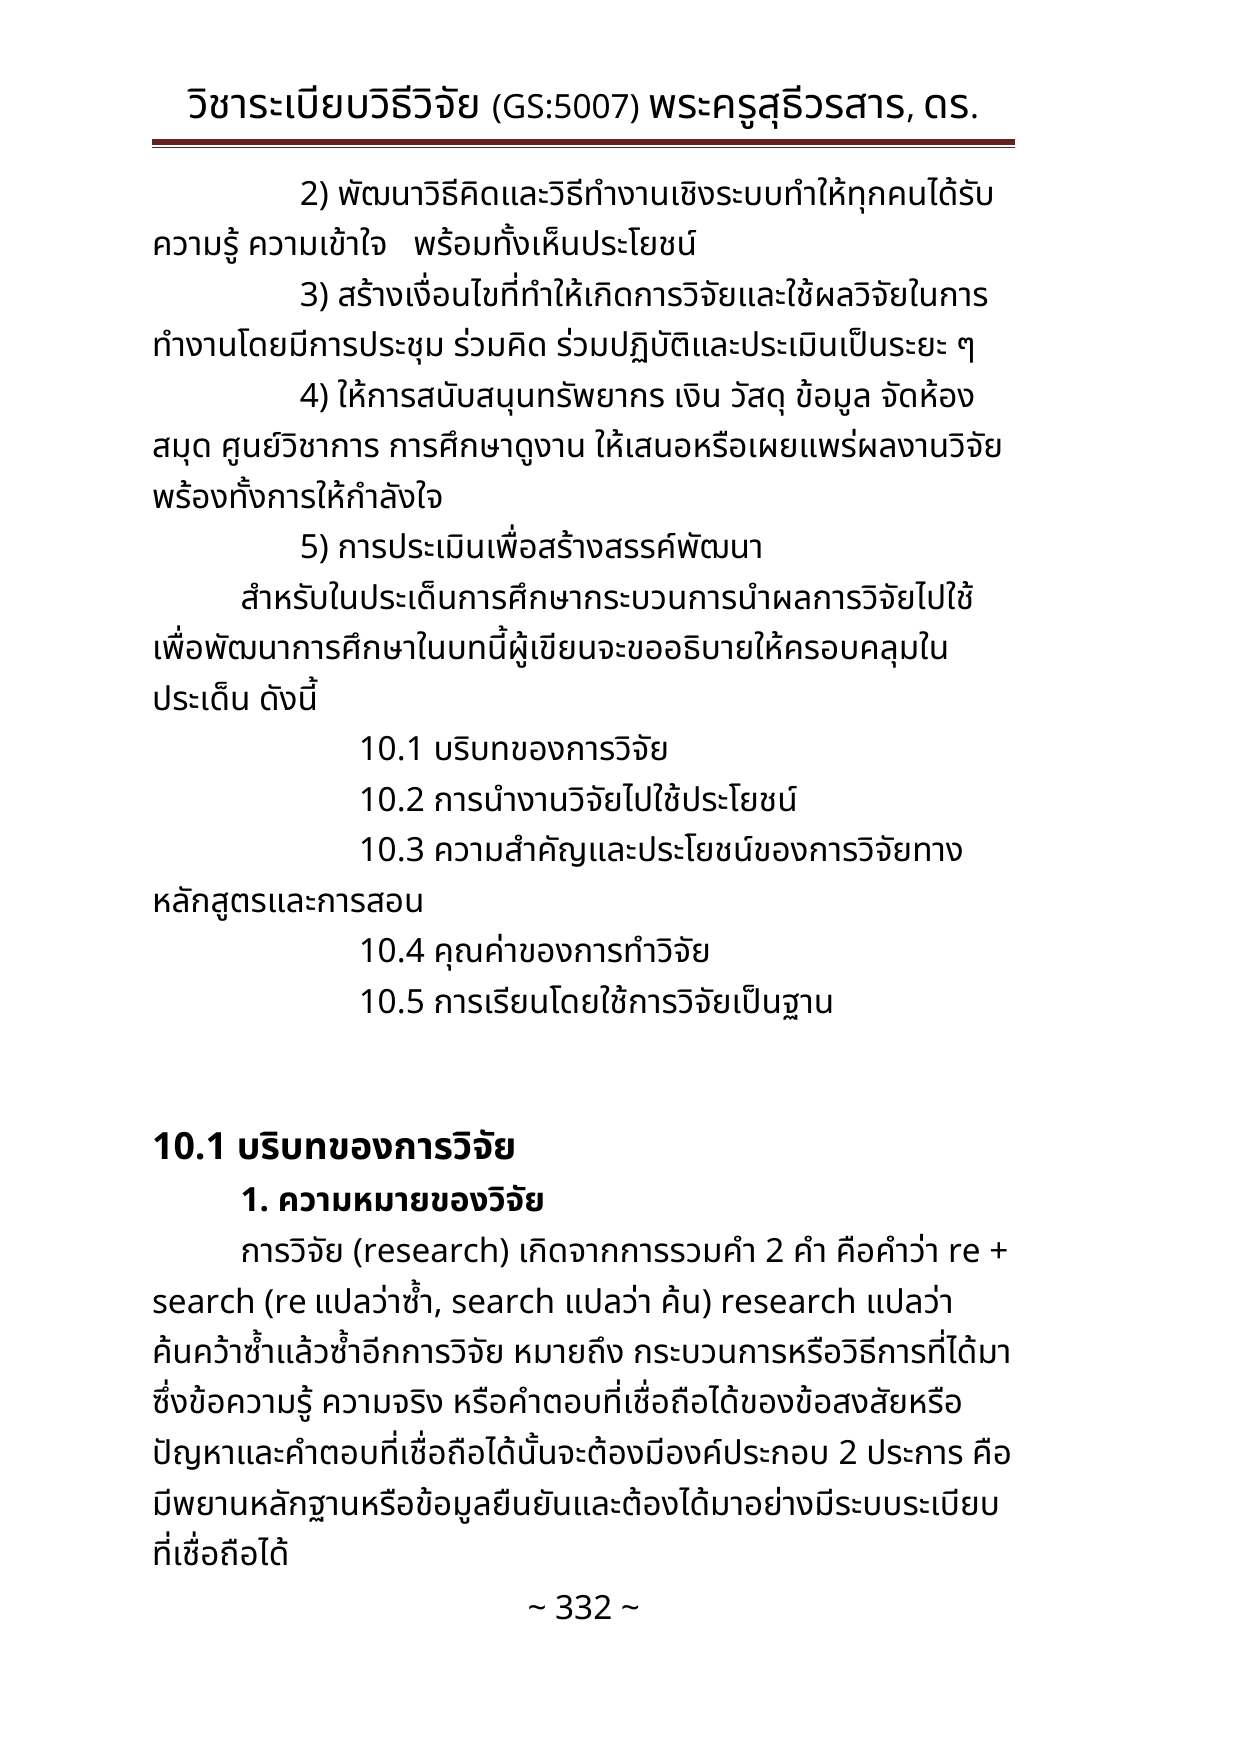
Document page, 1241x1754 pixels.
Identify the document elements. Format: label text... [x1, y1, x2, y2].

text 3) สร้างเงื่อนไขที่ทำให้เกิดการวิจัยและใช้ผลวิจัยในการทำงานโดยมีการประชุม ร่วมคิด ร่วมปฏิบัติและประเมินเป็นระยะ ๆ [152, 271, 1015, 372]
text 10.2 การนำงานวิจัยไปใช้ประโยชน์ [152, 776, 1015, 826]
text 10.5 การเรียนโดยใช้การวิจัยเป็นฐาน [152, 978, 1015, 1028]
text 1. ความหมายของวิจัย [152, 1176, 1015, 1227]
text 10.1 บริบทของการวิจัย [152, 1119, 1015, 1176]
text 4) ให้การสนับสนุนทรัพยากร เงิน วัสดุ ข้อมูล จัดห้องสมุด ศูนย์วิชาการ การศึกษาดูงาน ให้เสนอหรือเผยแพร่ผลงานวิจัยพร้องทั้งการให้กำลังใจ [152, 372, 1015, 523]
text 10.1 บริบทของการวิจัย [152, 725, 1015, 776]
text 2) พัฒนาวิธีคิดและวิธีทำงานเชิงระบบทำให้ทุกคนได้รับความรู้ ความเข้าใจ พร้อมทั้งเห็นประโยชน์ [152, 169, 1015, 271]
text สำหรับในประเด็นการศึกษากระบวนการนำผลการวิจัยไปใช้เพื่อพัฒนาการศึกษาในบทนี้ผู้เขียนจะขออธิบายให้ครอบคลุมในประเด็น ดังนี้ [152, 574, 1015, 725]
text 5) การประเมินเพื่อสร้างสรรค์พัฒนา [152, 523, 1015, 574]
text 10.3 ความสำคัญและประโยชน์ของการวิจัยทางหลักสูตรและการสอน [152, 826, 1015, 927]
text การวิจัย (research) เกิดจากการรวมคำ 2 คำ คือคำว่า re + search (reแปลว่าซ้ำ, search แปลว่า ค้น) research แปลว่า ค้นคว้าซ้ำแล้วซ้ำอีกการวิจัย หมายถึง กระบวนการหรือวิธีการที่ได้มาซึ่งข้อความรู้ ความจริง หรือคำตอบที่เชื่อถือได้ของข้อสงสัยหรือปัญหาและคำตอบที่เชื่อถือได้นั้นจะต้องมีองค์ประกอบ 2 ประการ คือ มีพยานหลักฐานหรือข้อมูลยืนยันและต้องได้มาอย่างมีระบบระเบียบที่เชื่อถือได้ [152, 1227, 1015, 1580]
text 10.4 คุณค่าของการทำวิจัย [152, 927, 1015, 978]
